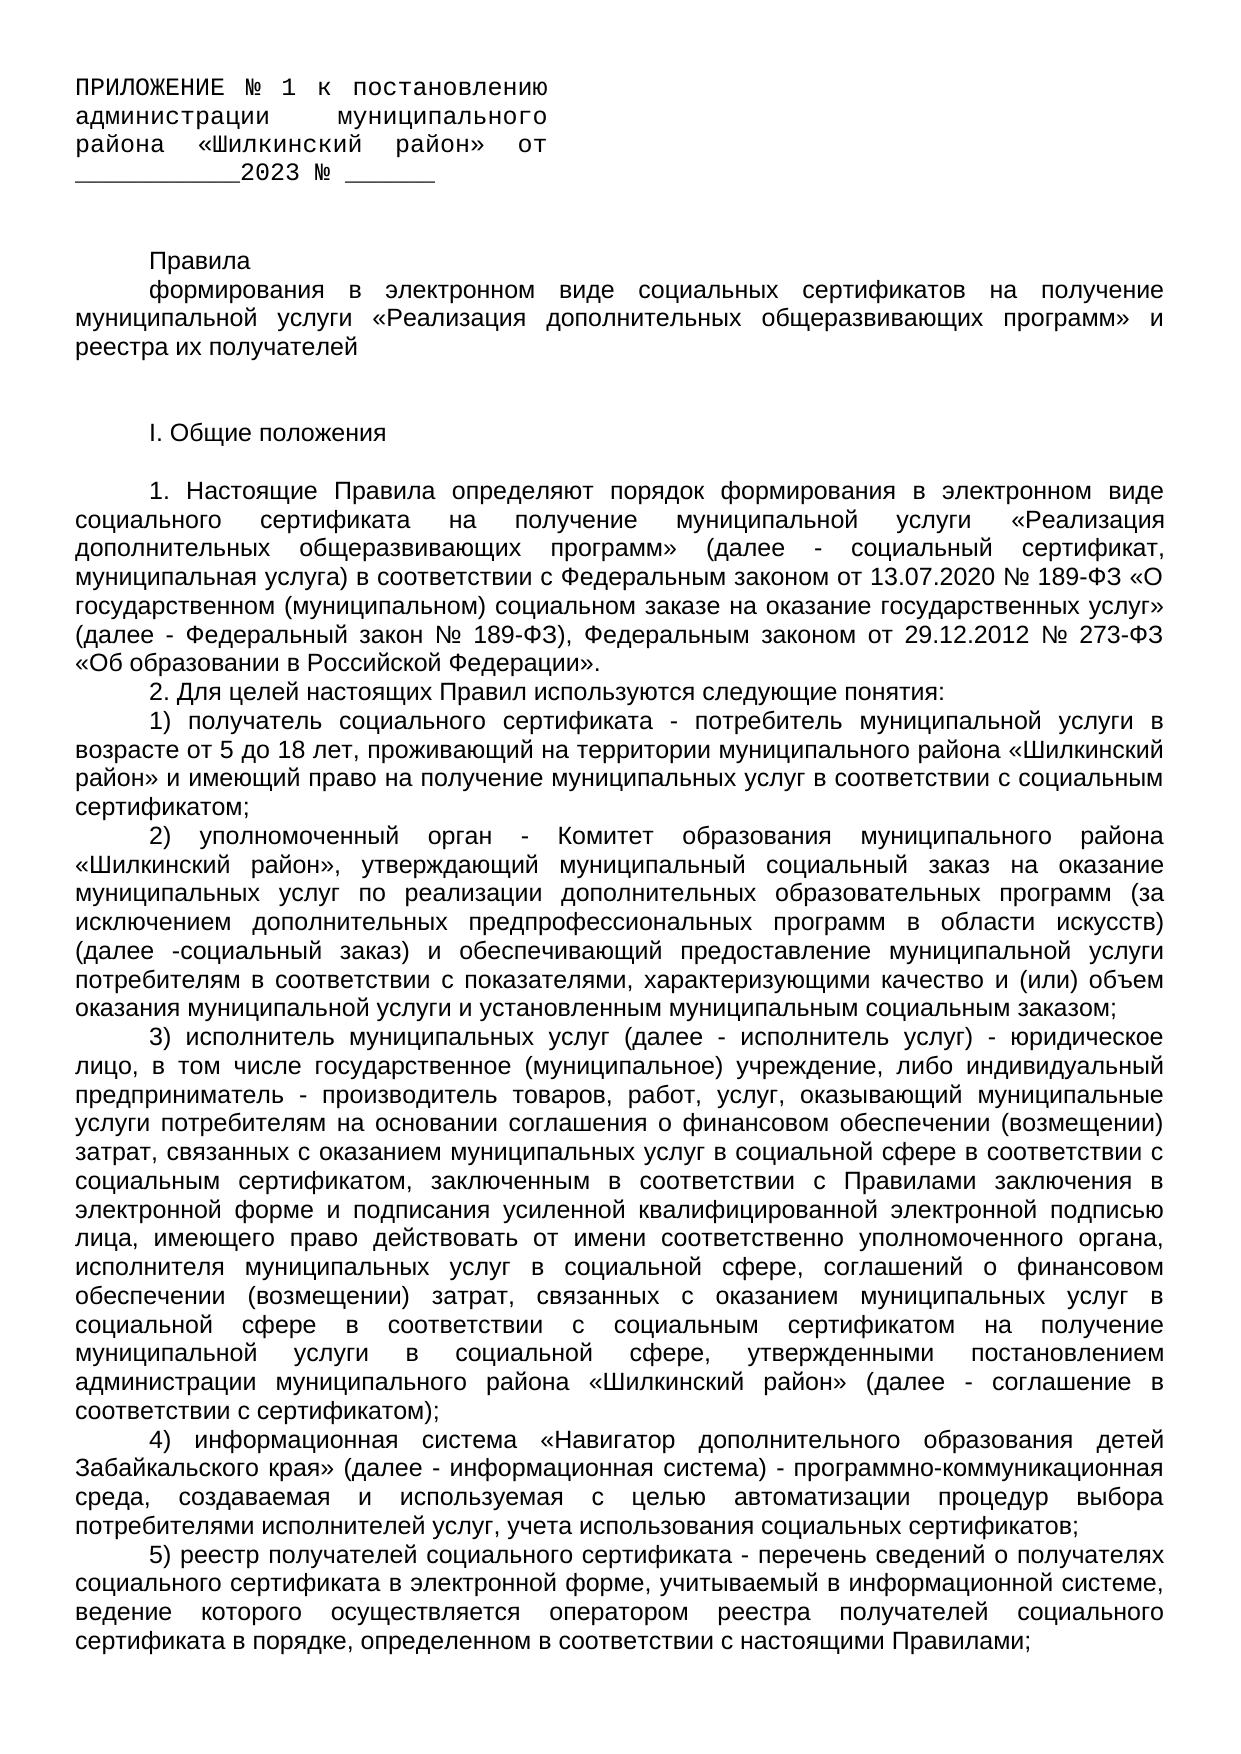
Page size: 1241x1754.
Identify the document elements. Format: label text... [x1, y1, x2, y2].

text 1) получатель социального сертификата - потребитель муниципальной услуги в возрасте от 5 до 18 лет, проживающий на территории муниципального района «Шилкинский район» и имеющий право на получение муниципальных услуг в соответствии с социальным сертификатом; [75, 706, 1165, 821]
text 2) уполномоченный орган - Комитет образования муниципального района «Шилкинский район», утверждающий муниципальный социальный заказ на оказание муниципальных услуг по реализации дополнительных образовательных программ (за исключением дополнительных предпрофессиональных программ в области искусств) (далее -социальный заказ) и обеспечивающий предоставление муниципальной услуги потребителям в соответствии с показателями, характеризующими качество и (или) объем оказания муниципальной услуги и установленным муниципальным социальным заказом; [75, 821, 1165, 1022]
text 2. Для целей настоящих Правил используются следующие понятия: [75, 677, 1165, 706]
text Правила [75, 246, 1165, 274]
list ПРИЛОЖЕНИЕ № 1 к постановлению администрации муниципального района «Шилкинский район» от ___________2023 № ______ [75, 75, 547, 188]
text 3) исполнитель муниципальных услуг (далее - исполнитель услуг) - юридическое лицо, в том числе государственное (муниципальное) учреждение, либо индивидуальный предприниматель - производитель товаров, работ, услуг, оказывающий муниципальные услуги потребителям на основании соглашения о финансовом обеспечении (возмещении) затрат, связанных с оказанием муниципальных услуг в социальной сфере в соответствии с социальным сертификатом, заключенным в соответствии с Правилами заключения в электронной форме и подписания усиленной квалифицированной электронной подписью лица, имеющего право действовать от имени соответственно уполномоченного органа, исполнителя муниципальных услуг в социальной сфере, соглашений о финансовом обеспечении (возмещении) затрат, связанных с оказанием муниципальных услуг в социальной сфере в соответствии с социальным сертификатом на получение муниципальной услуги в социальной сфере, утвержденными постановлением администрации муниципального района «Шилкинский район» (далее - соглашение в соответствии с сертификатом); [75, 1022, 1165, 1424]
text формирования в электронном виде социальных сертификатов на получение муниципальной услуги «Реализация дополнительных общеразвивающих программ» и реестра их получателей [75, 274, 1165, 361]
text 1. Настоящие Правила определяют порядок формирования в электронном виде социального сертификата на получение муниципальной услуги «Реализация дополнительных общеразвивающих программ» (далее - социальный сертификат, муниципальная услуга) в соответствии с Федеральным законом от 13.07.2020 № 189-ФЗ «О государственном (муниципальном) социальном заказе на оказание государственных услуг» (далее - Федеральный закон № 189-ФЗ), Федеральным законом от 29.12.2012 № 273-ФЗ «Об образовании в Российской Федерации». [75, 476, 1165, 677]
text I. Общие положения [75, 418, 1165, 447]
text 5) реестр получателей социального сертификата - перечень сведений о получателях социального сертификата в электронной форме, учитываемый в информационной системе, ведение которого осуществляется оператором реестра получателей социального сертификата в порядке, определенном в соответствии с настоящими Правилами; [75, 1539, 1165, 1654]
text 4) информационная система «Навигатор дополнительного образования детей Забайкальского края» (далее - информационная система) - программно-коммуникационная среда, создаваемая и используемая с целью автоматизации процедур выбора потребителями исполнителей услуг, учета использования социальных сертификатов; [75, 1424, 1165, 1539]
